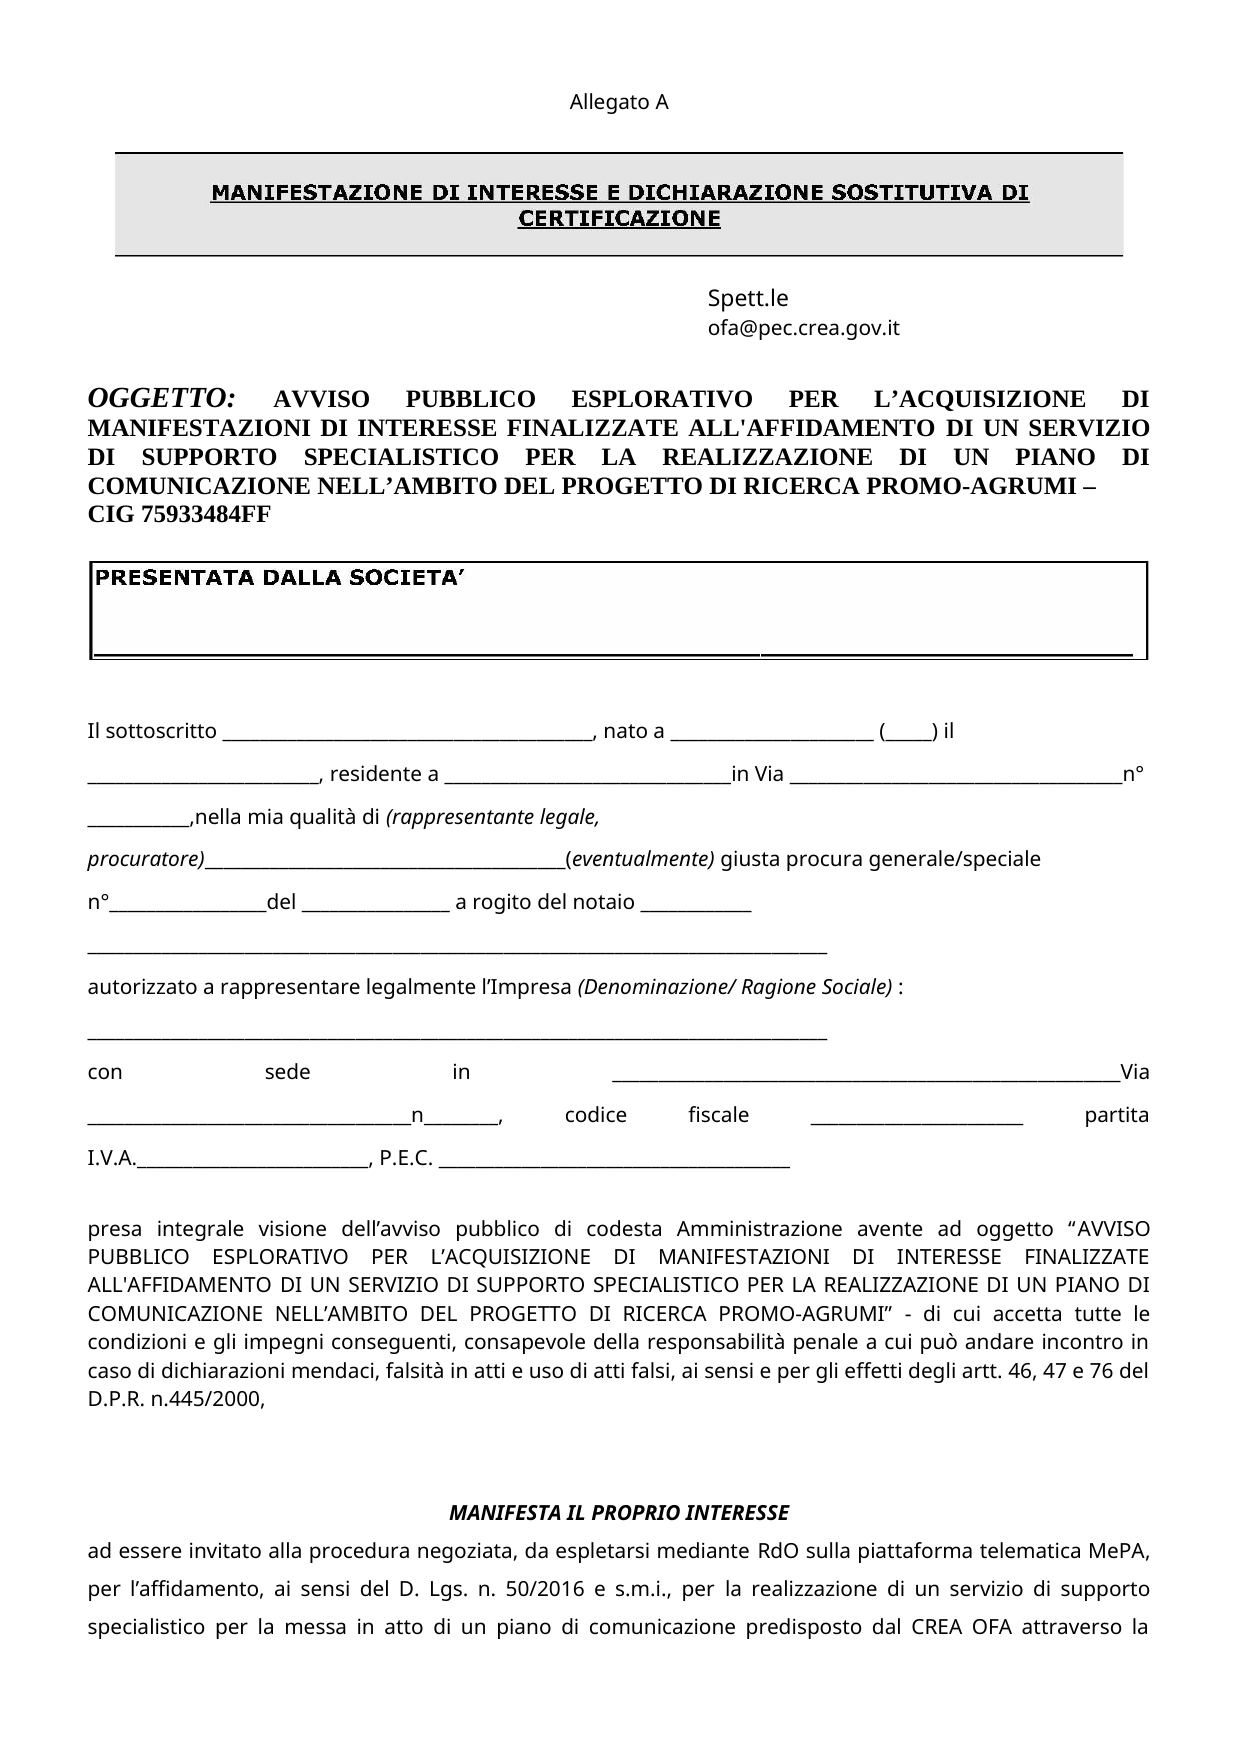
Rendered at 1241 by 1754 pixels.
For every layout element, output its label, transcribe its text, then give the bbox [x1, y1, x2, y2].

text Spett.le [708, 282, 1151, 313]
text ________________________________________________________________________________ [87, 929, 1151, 958]
text con sede in _______________________________________________________Via ___________________________________n________, codice fiscale _______________________ partita I.V.A._________________________, P.E.C. ______________________________________ [87, 1057, 1151, 1171]
text OGGETTO: AVVISO PUBBLICO ESPLORATIVO PER L’ACQUISIZIONE DI MANIFESTAZIONI DI INTERESSE FINALIZZATE ALL'AFFIDAMENTO DI UN SERVIZIO DI SUPPORTO SPECIALISTICO PER LA REALIZZAZIONE DI UN PIANO DI COMUNICAZIONE NELL’AMBITO DEL PROGETTO DI RICERCA PROMO-AGRUMI – [87, 380, 1151, 499]
picture [89, 561, 1149, 660]
text Allegato A [87, 87, 1151, 116]
text ofa@pec.crea.gov.it [708, 313, 1151, 342]
text MANIFESTA IL PROPRIO INTERESSE [87, 1498, 1151, 1526]
picture [115, 152, 1124, 257]
text Il sottoscritto ________________________________________, nato a ______________________ (_____) il _________________________, residente a _______________________________in Via ____________________________________n° ___________,nella mia qualità di (rappresentante legale, procuratore)_______________________________________(eventualmente) giusta procura generale/speciale n°_________________del ________________ a rogito del notaio ____________ [87, 717, 1151, 915]
text autorizzato a rappresentare legalmente l’Impresa (Denominazione/ Ragione Sociale) : [87, 972, 1151, 1001]
text CIG 75933484FF [87, 499, 1151, 528]
text ________________________________________________________________________________ [87, 1015, 1151, 1043]
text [87, 1526, 1151, 1641]
text presa integrale visione dell’avviso pubblico di codesta Amministrazione avente ad oggetto “AVVISO PUBBLICO ESPLORATIVO PER L’ACQUISIZIONE DI MANIFESTAZIONI DI INTERESSE FINALIZZATE ALL'AFFIDAMENTO DI UN SERVIZIO DI SUPPORTO SPECIALISTICO PER LA REALIZZAZIONE DI UN PIANO DI COMUNICAZIONE NELL’AMBITO DEL PROGETTO DI RICERCA PROMO-AGRUMI” - di cui accetta tutte le condizioni e gli impegni conseguenti, consapevole della responsabilità penale a cui può andare incontro in caso di dichiarazioni mendaci, falsità in atti e uso di atti falsi, ai sensi e per gli effetti degli artt. 46, 47 e 76 del D.P.R. n.445/2000, [87, 1214, 1151, 1413]
